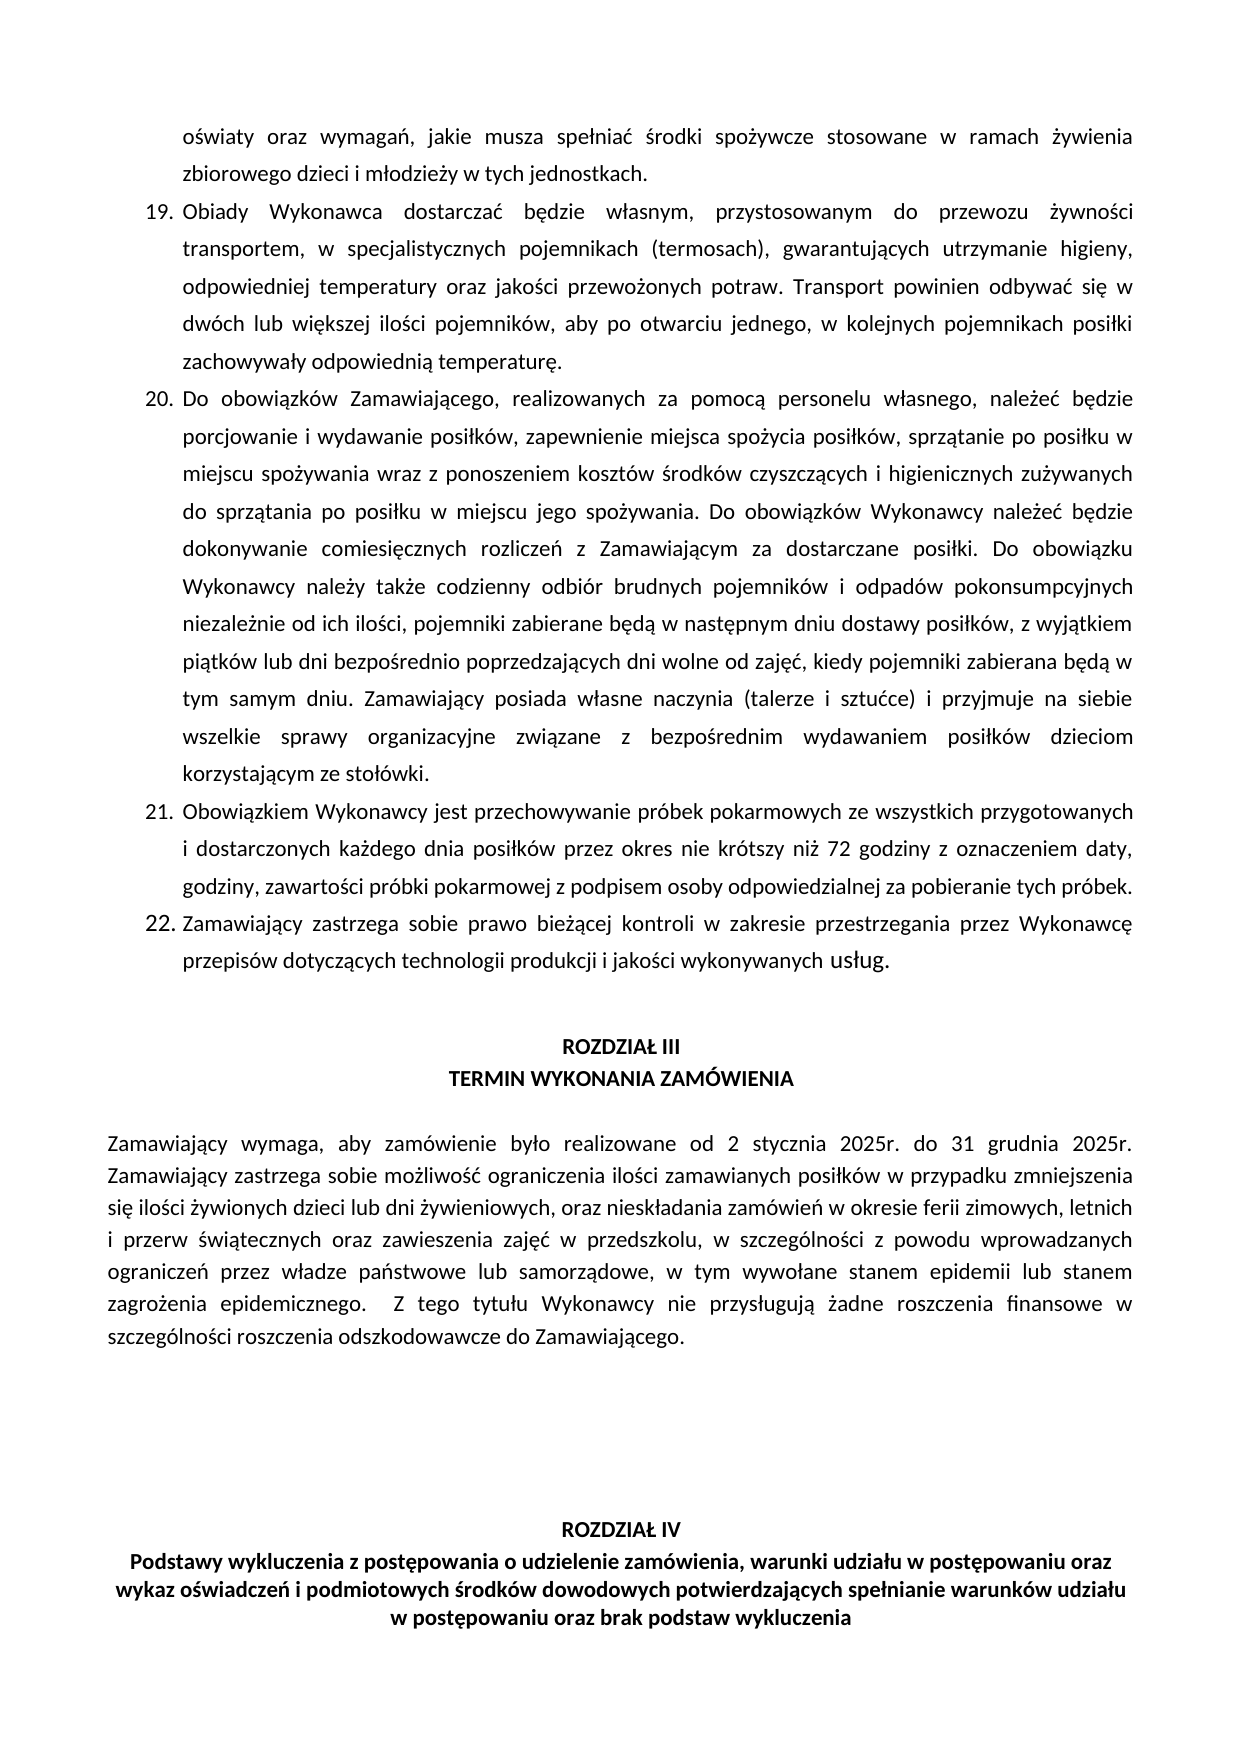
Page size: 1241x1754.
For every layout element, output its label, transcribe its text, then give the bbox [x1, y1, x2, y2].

list Obiady Wykonawca dostarczać będzie własnym, przystosowanym do przewozu żywności transportem, w specjalistycznych pojemnikach (termosach), gwarantujących utrzymanie higieny, odpowiedniej temperatury oraz jakości przewożonych potraw. Transport powinien odbywać się w dwóch lub większej ilości pojemników, aby po otwarciu jednego, w kolejnych pojemnikach posiłki zachowywały odpowiednią temperaturę. [145, 187, 1135, 375]
list Do obowiązków Zamawiającego, realizowanych za pomocą personelu własnego, należeć będzie porcjowanie i wydawanie posiłków, zapewnienie miejsca spożycia posiłków, sprzątanie po posiłku w miejscu spożywania wraz z ponoszeniem kosztów środków czyszczących i higienicznych zużywanych do sprzątania po posiłku w miejscu jego spożywania. Do obowiązków Wykonawcy należeć będzie dokonywanie comiesięcznych rozliczeń z Zamawiającym za dostarczane posiłki. Do obowiązku Wykonawcy należy także codzienny odbiór brudnych pojemników i odpadów pokonsumpcyjnych niezależnie od ich ilości, pojemniki zabierane będą w następnym dniu dostawy posiłków, z wyjątkiem piątków lub dni bezpośrednio poprzedzających dni wolne od zajęć, kiedy pojemniki zabierana będą w tym samym dniu. Zamawiający posiada własne naczynia (talerze i sztućce) i przyjmuje na siebie wszelkie sprawy organizacyjne związane z bezpośrednim wydawaniem posiłków dzieciom korzystającym ze stołówki. [145, 375, 1135, 787]
text rozdział iii [107, 1032, 1135, 1060]
list Obowiązkiem Wykonawcy jest przechowywanie próbek pokarmowych ze wszystkich przygotowanych i dostarczonych każdego dnia posiłków przez okres nie krótszy niż 72 godziny z oznaczeniem daty, godziny, zawartości próbki pokarmowej z podpisem osoby odpowiedzialnej za pobieranie tych próbek. [145, 787, 1135, 900]
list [145, 112, 1135, 187]
text Termin wykonania zamówienia [107, 1064, 1135, 1092]
text ROZDZIAŁ IV [107, 1515, 1135, 1543]
text Zamawiający wymaga, aby zamówienie było realizowane od 2 stycznia 2025r. do 31 grudnia 2025r. Zamawiający zastrzega sobie możliwość ograniczenia ilości zamawianych posiłków w przypadku zmniejszenia się ilości żywionych dzieci lub dni żywieniowych, oraz nieskładania zamówień w okresie ferii zimowych, letnich i przerw świątecznych oraz zawieszenia zajęć w przedszkolu, w szczególności z powodu wprowadzanych ograniczeń przez władze państwowe lub samorządowe, w tym wywołane stanem epidemii lub stanem zagrożenia epidemicznego. Z tego tytułu Wykonawcy nie przysługują żadne roszczenia finansowe w szczególności roszczenia odszkodowawcze do Zamawiającego. [107, 1129, 1135, 1350]
text Podstawy wykluczenia z postępowania o udzielenie zamówienia, warunki udziału w postępowaniu oraz wykaz oświadczeń i podmiotowych środków dowodowych potwierdzających spełnianie warunków udziału w postępowaniu oraz brak podstaw wykluczenia [107, 1547, 1135, 1631]
list Zamawiający zastrzega sobie prawo bieżącej kontroli w zakresie przestrzegania przez Wykonawcę przepisów dotyczących technologii produkcji i jakości wykonywanych usług. [145, 900, 1135, 975]
